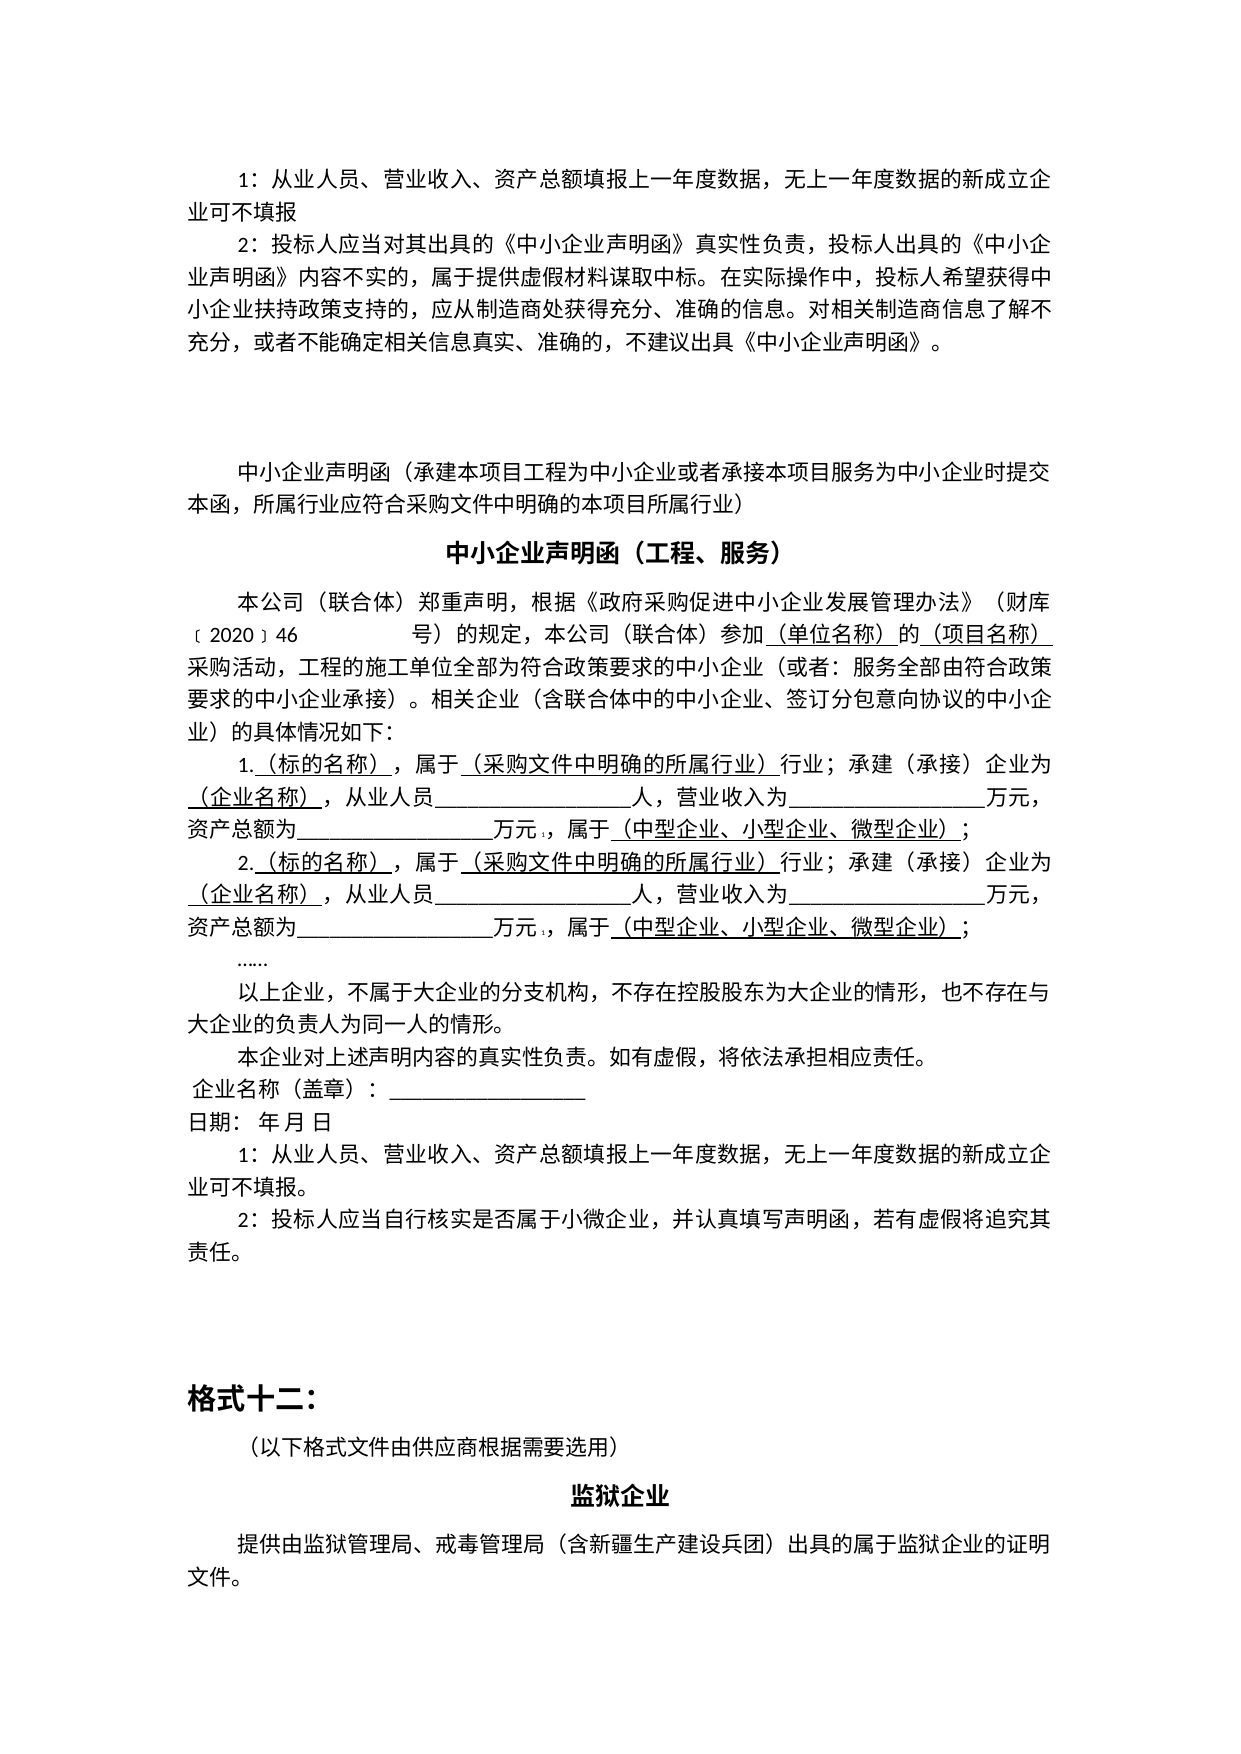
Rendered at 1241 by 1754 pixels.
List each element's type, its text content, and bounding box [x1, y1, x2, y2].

text 本企业对上述声明内容的真实性负责。如有虚假，将依法承担相应责任。 [187, 1039, 1053, 1072]
text 本公司（联合体）郑重声明，根据《政府采购促进中小企业发展管理办法》（财库﹝2020﹞46 号）的规定，本公司（联合体）参加（单位名称）的（项目名称）采购活动，工程的施工单位全部为符合政策要求的中小企业（或者：服务全部由符合政策要求的中小企业承接）。相关企业（含联合体中的中小企业、签订分包意向协议的中小企业）的具体情况如下： [187, 584, 1053, 747]
text 中小企业声明函（工程、服务） [187, 519, 1053, 584]
text 1：从业人员、营业收入、资产总额填报上一年度数据，无上一年度数据的新成立企业可不填报。 [187, 1137, 1053, 1202]
text 以上企业，不属于大企业的分支机构，不存在控股股东为大企业的情形，也不存在与大企业的负责人为同一人的情形。 [187, 974, 1053, 1039]
text 1：从业人员、营业收入、资产总额填报上一年度数据，无上一年度数据的新成立企业可不填报 [187, 162, 1053, 227]
text 日期： 年 月 日 [187, 1104, 1053, 1137]
text （以下格式文件由供应商根据需要选用） [187, 1429, 1053, 1462]
text 中小企业声明函（承建本项目工程为中小企业或者承接本项目服务为中小企业时提交本函，所属行业应符合采购文件中明确的本项目所属行业） [187, 454, 1053, 519]
text 2：投标人应当自行核实是否属于小微企业，并认真填写声明函，若有虚假将追究其责任。 [187, 1202, 1053, 1267]
text 2：投标人应当对其出具的《中小企业声明函》真实性负责，投标人出具的《中小企业声明函》内容不实的，属于提供虚假材料谋取中标。在实际操作中，投标人希望获得中小企业扶持政策支持的，应从制造商处获得充分、准确的信息。对相关制造商信息了解不充分，或者不能确定相关信息真实、准确的，不建议出具《中小企业声明函》。 [187, 227, 1053, 357]
text 提供由监狱管理局、戒毒管理局（含新疆生产建设兵团）出具的属于监狱企业的证明文件。 [187, 1527, 1053, 1592]
text …… [187, 942, 1053, 974]
text 监狱企业 [187, 1462, 1053, 1527]
text 格式十二： [187, 1364, 1053, 1429]
text 1.（标的名称），属于（采购文件中明确的所属行业）行业；承建（承接）企业为（企业名称），从业人员__________________人，营业收入为__________________万元，资产总额为__________________万元1，属于（中型企业、小型企业、微型企业）； [187, 747, 1053, 844]
text 2.（标的名称），属于（采购文件中明确的所属行业）行业；承建（承接）企业为（企业名称），从业人员__________________人，营业收入为__________________万元，资产总额为__________________万元1，属于（中型企业、小型企业、微型企业）； [187, 844, 1053, 942]
text 企业名称（盖章）：__________________ [187, 1072, 1053, 1104]
